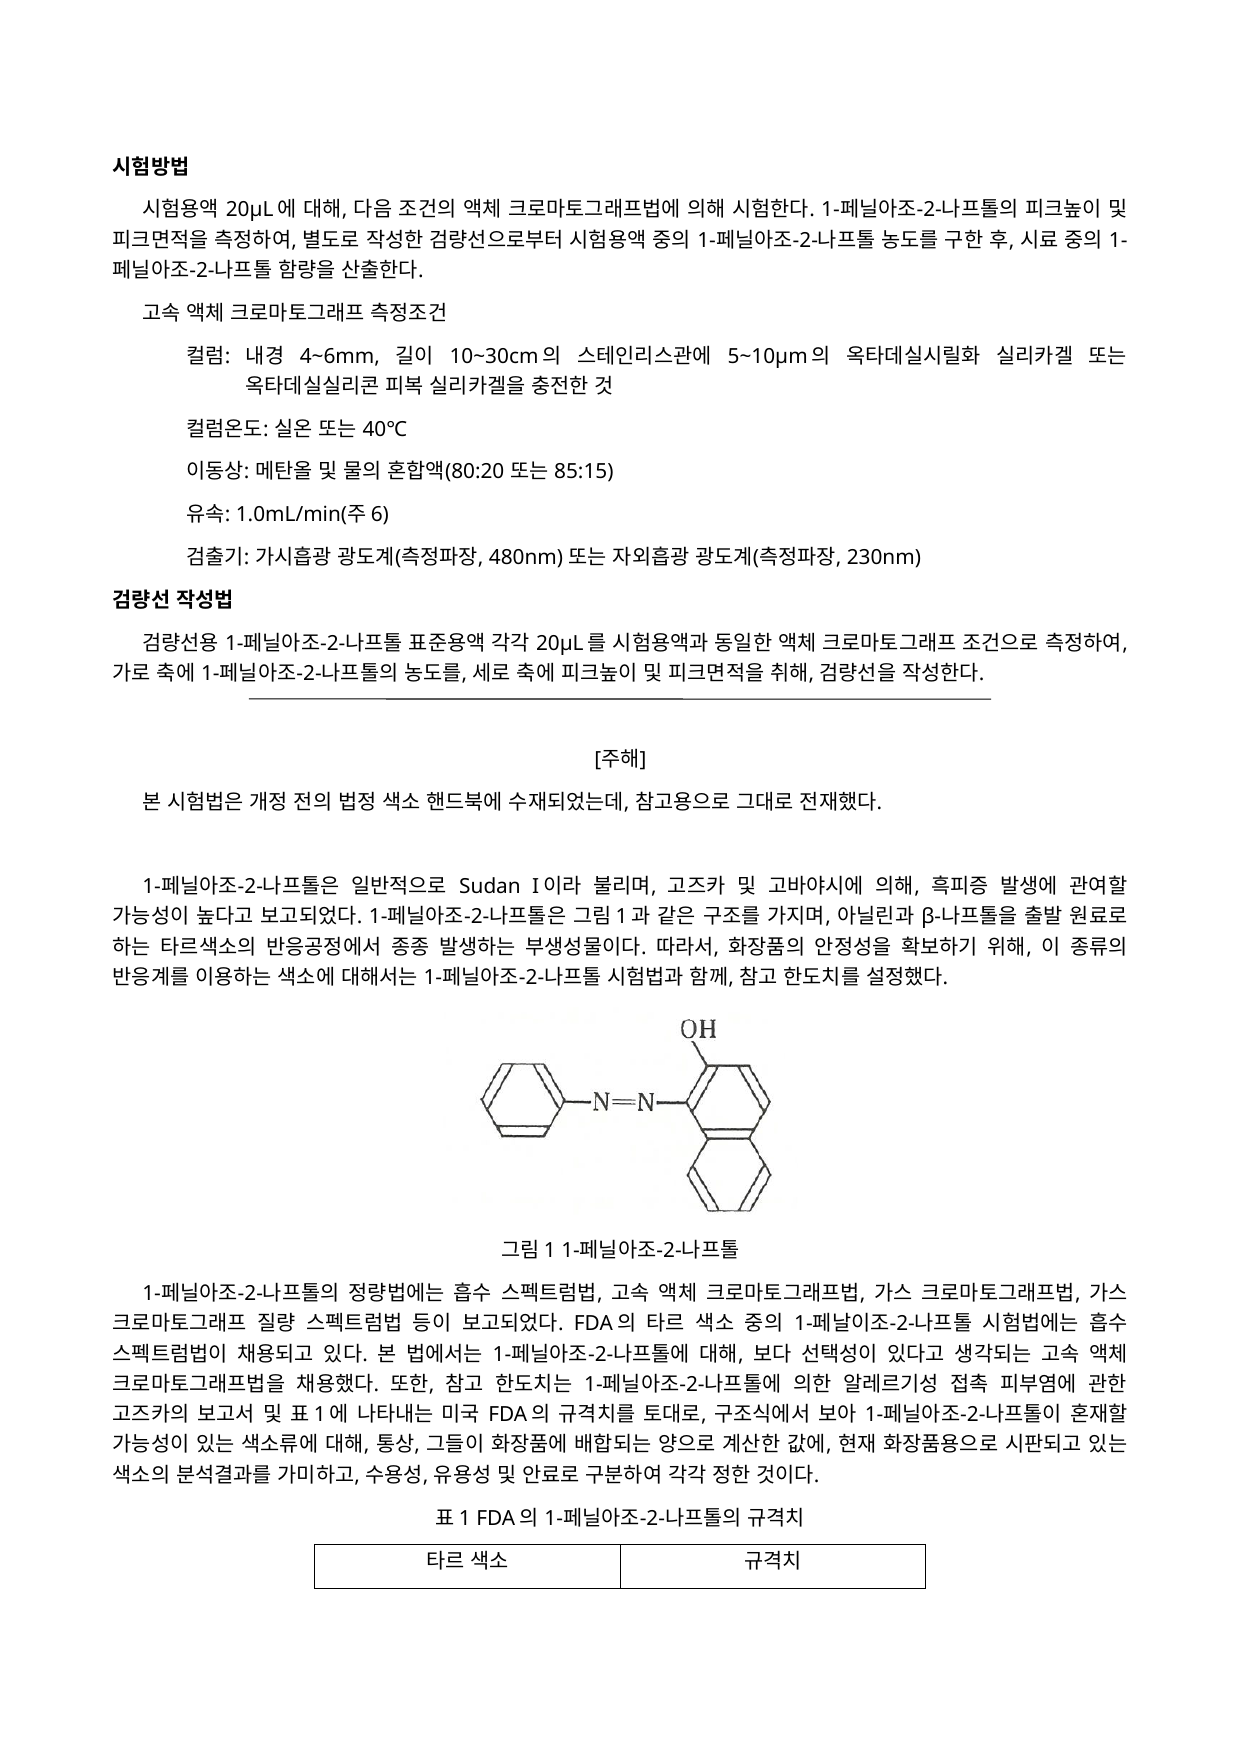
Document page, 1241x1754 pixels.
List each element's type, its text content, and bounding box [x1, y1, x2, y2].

text 표1 FDA의 1-페닐아조-2-나프톨의 규격치 [112, 1501, 1128, 1531]
table_header 규격치 [621, 1545, 925, 1587]
text 1-페닐아조-2-나프톨은 일반적으로 Sudan I이라 불리며, 고즈카 및 고바야시에 의해, 흑피증 발생에 관여할 가능성이 높다고 보고되었다. 1-페닐아조-2-나프톨은 그림1과 같은 구조를 가지며, 아닐린과 β-나프톨을 출발 원료로 하는 타르색소의 반응공정에서 종종 발생하는 부생성물이다. 따라서, 화장품의 안정성을 확보하기 위해, 이 종류의 반응계를 이용하는 색소에 대해서는 1-페닐아조-2-나프톨 시험법과 함께, 참고 한도치를 설정했다. [112, 869, 1128, 991]
text 검량선용 1-페닐아조-2-나프톨 표준용액 각각 20μL를 시험용액과 동일한 액체 크로마토그래프 조건으로 측정하여, 가로 축에 1-페닐아조-2-나프톨의 농도를, 세로 축에 피크높이 및 피크면적을 취해, 검량선을 작성한다. [112, 626, 1128, 686]
text 컬럼온도: 실온 또는 40℃ [186, 412, 1128, 442]
text 검량선 작성법 [112, 583, 1128, 613]
table_header 타르 색소 [315, 1545, 620, 1587]
text 시험용액 20μL에 대해, 다음 조건의 액체 크로마토그래프법에 의해 시험한다. 1-페닐아조-2-나프톨의 피크높이 및 피크면적을 측정하여, 별도로 작성한 검량선으로부터 시험용액 중의 1-페닐아조-2-나프톨 농도를 구한 후, 시료 중의 1-페닐아조-2-나프톨 함량을 산출한다. [112, 193, 1128, 284]
text 이동상: 메탄올 및 물의 혼합액(80:20 또는 85:15) [186, 455, 1128, 485]
text 그림1 1-페닐아조-2-나프톨 [112, 1233, 1128, 1264]
text [주해] [112, 743, 1128, 773]
text 본 시험법은 개정 전의 법정 색소 핸드북에 수재되었는데, 참고용으로 그대로 전재했다. [112, 786, 1128, 816]
text 시험방법 [112, 150, 1128, 180]
text 유속: 1.0mL/min(주6) [186, 497, 1128, 528]
text 검출기: 가시흡광 광도계(측정파장, 480nm) 또는 자외흡광 광도계(측정파장, 230nm) [186, 540, 1128, 571]
text 1-페닐아조-2-나프톨의 정량법에는 흡수 스펙트럼법, 고속 액체 크로마토그래프법, 가스 크로마토그래프법, 가스 크로마토그래프 질량 스펙트럼법 등이 보고되었다. FDA의 타르 색소 중의 1-페날이조-2-나프톨 시험법에는 흡수 스펙트럼법이 채용되고 있다. 본 법에서는 1-페닐아조-2-나프톨에 대해, 보다 선택성이 있다고 생각되는 고속 액체 크로마토그래프법을 채용했다. 또한, 참고 한도치는 1-페닐아조-2-나프톨에 의한 알레르기성 접촉 피부염에 관한 고즈카의 보고서 및 표1에 나타내는 미국 FDA의 규격치를 토대로, 구조식에서 보아 1-페닐아조-2-나프톨이 혼재할 가능성이 있는 색소류에 대해, 통상, 그들이 화장품에 배합되는 양으로 계산한 값에, 현재 화장품용으로 시판되고 있는 색소의 분석결과를 가미하고, 수용성, 유용성 및 안료로 구분하여 각각 정한 것이다. [112, 1276, 1128, 1488]
text 고속 액체 크로마토그래프 측정조건 [112, 296, 1128, 326]
text 컬럼: 내경 4~6mm, 길이 10~30cm의 스테인리스관에 5~10μm의 옥타데실시릴화 실리카겔 또는 옥타데실실리콘 피복 실리카겔을 충전한 것 [186, 339, 1128, 399]
